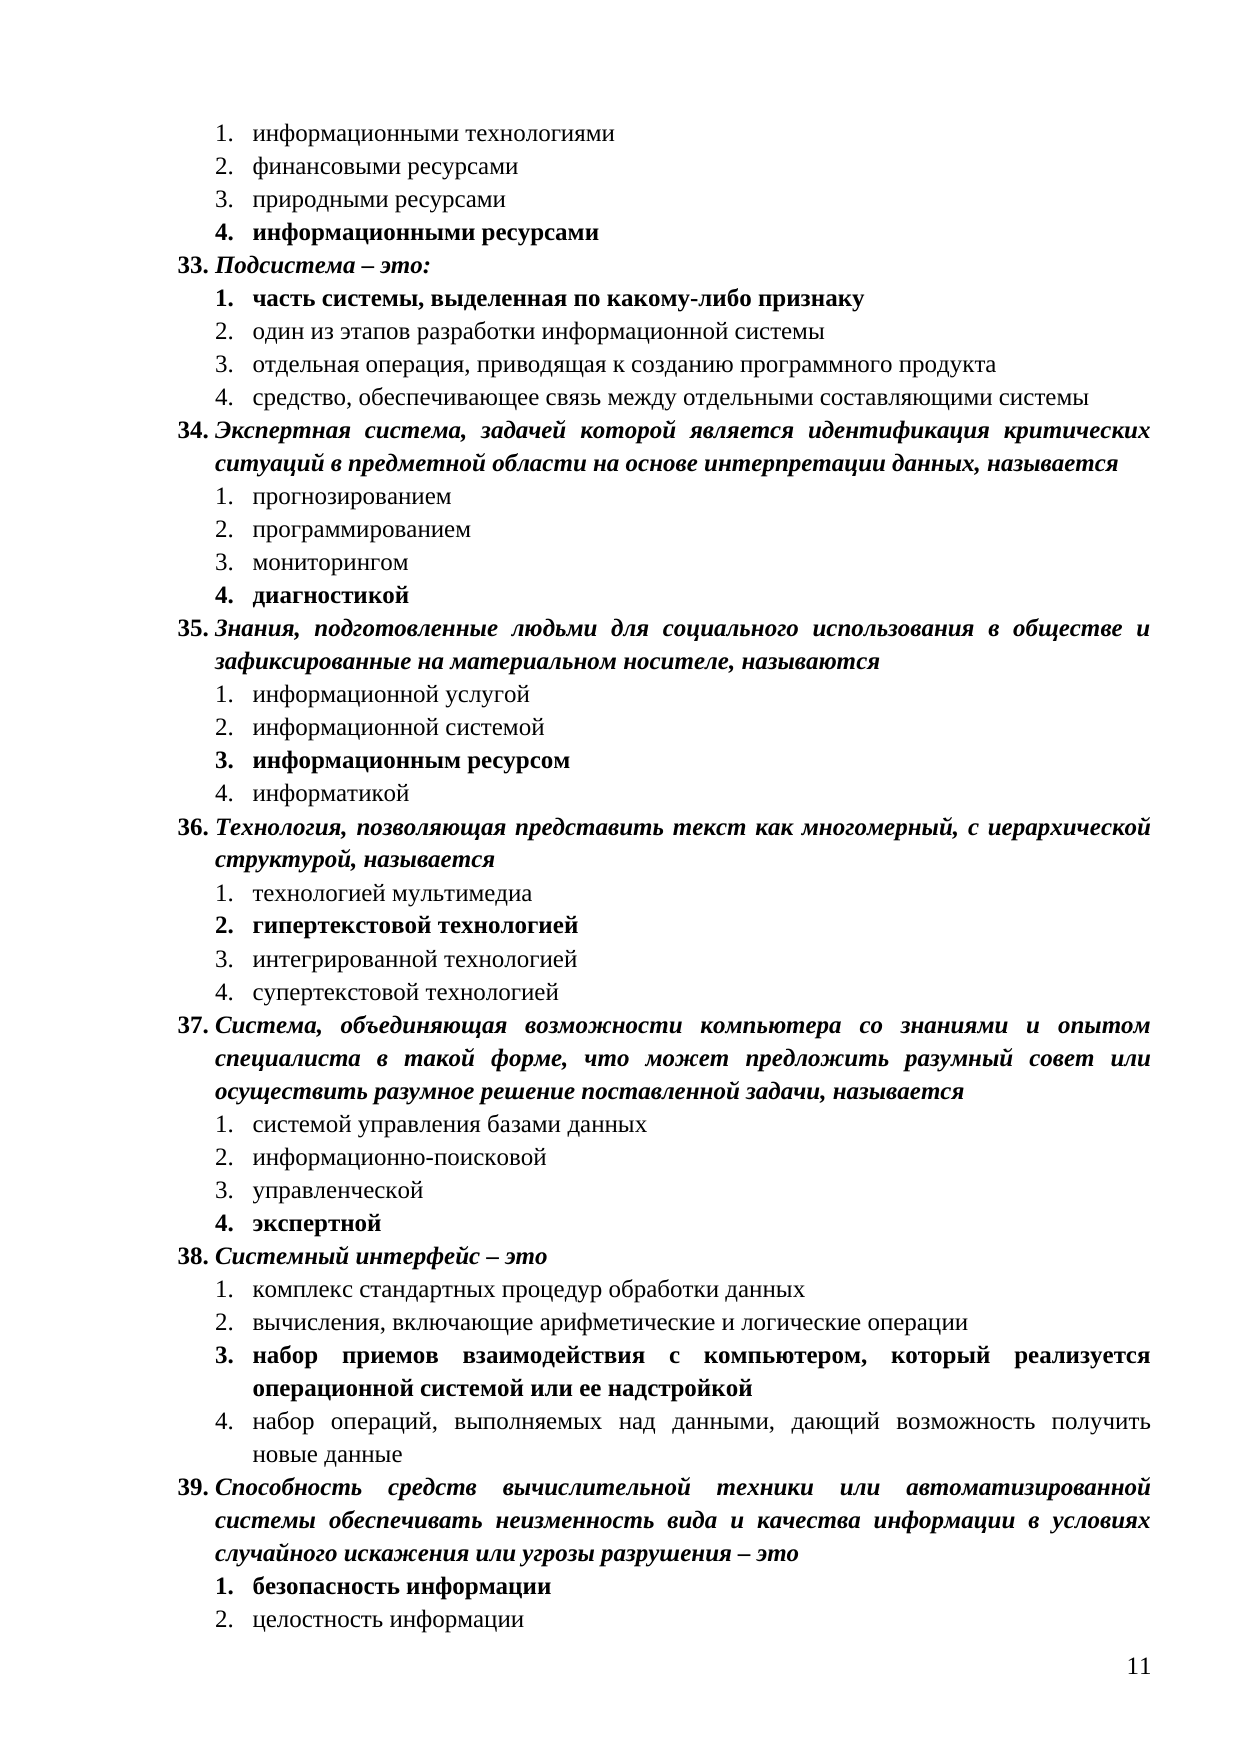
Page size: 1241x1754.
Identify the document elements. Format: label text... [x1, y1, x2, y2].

list информационными ресурсами [215, 217, 1152, 246]
list часть системы, выделенная по какому-либо признаку [215, 283, 1152, 312]
list природными ресурсами [215, 184, 1152, 213]
list информатикой [215, 778, 1152, 807]
list один из этапов разработки информационной системы [215, 316, 1152, 345]
list безопасность информации [215, 1571, 1152, 1600]
list информационной системой [215, 712, 1152, 741]
list мониторингом [215, 547, 1152, 576]
list управленческой [215, 1175, 1152, 1203]
list финансовыми ресурсами [215, 151, 1152, 180]
list системой управления базами данных [215, 1109, 1152, 1137]
list вычисления, включающие арифметические и логические операции [215, 1307, 1152, 1336]
list Подсистема – это: [177, 250, 1152, 279]
list Технология, позволяющая представить текст как многомерный, с иерархической структурой, называется [177, 812, 1152, 873]
list прогнозированием [215, 481, 1152, 510]
list Способность средств вычислительной техники или автоматизированной системы обеспечивать неизменность вида и качества информации в условиях случайного искажения или угрозы разрушения – это [177, 1472, 1152, 1567]
list информационным ресурсом [215, 746, 1152, 774]
list целостность информации [215, 1604, 1152, 1633]
list гипертекстовой технологией [215, 911, 1152, 939]
list информационными технологиями [215, 118, 1152, 147]
list интегрированной технологией [215, 944, 1152, 972]
list супертекстовой технологией [215, 977, 1152, 1005]
list диагностикой [215, 580, 1152, 609]
list технологией мультимедиа [215, 878, 1152, 906]
list информационной услугой [215, 679, 1152, 708]
list Знания, подготовленные людьми для социального использования в обществе и зафиксированные на материальном носителе, называются [177, 613, 1152, 675]
list комплекс стандартных процедур обработки данных [215, 1274, 1152, 1303]
list набор приемов взаимодействия с компьютером, который реализуется операционной системой или ее надстройкой [215, 1340, 1152, 1402]
list Системный интерфейс – это [177, 1241, 1152, 1269]
list экспертной [215, 1208, 1152, 1237]
list программированием [215, 514, 1152, 543]
list отдельная операция, приводящая к созданию программного продукта [215, 349, 1152, 378]
list информационно-поисковой [215, 1142, 1152, 1171]
list Экспертная система, задачей которой является идентификация критических ситуаций в предметной области на основе интерпретации данных, называется [177, 415, 1152, 477]
list средство, обеспечивающее связь между отдельными составляющими системы [215, 382, 1152, 411]
list Система, объединяющая возможности компьютера со знаниями и опытом специалиста в такой форме, что может предложить разумный совет или осуществить разумное решение поставленной задачи, называется [177, 1010, 1152, 1104]
list набор операций, выполняемых над данными, дающий возможность получить новые данные [215, 1406, 1152, 1468]
